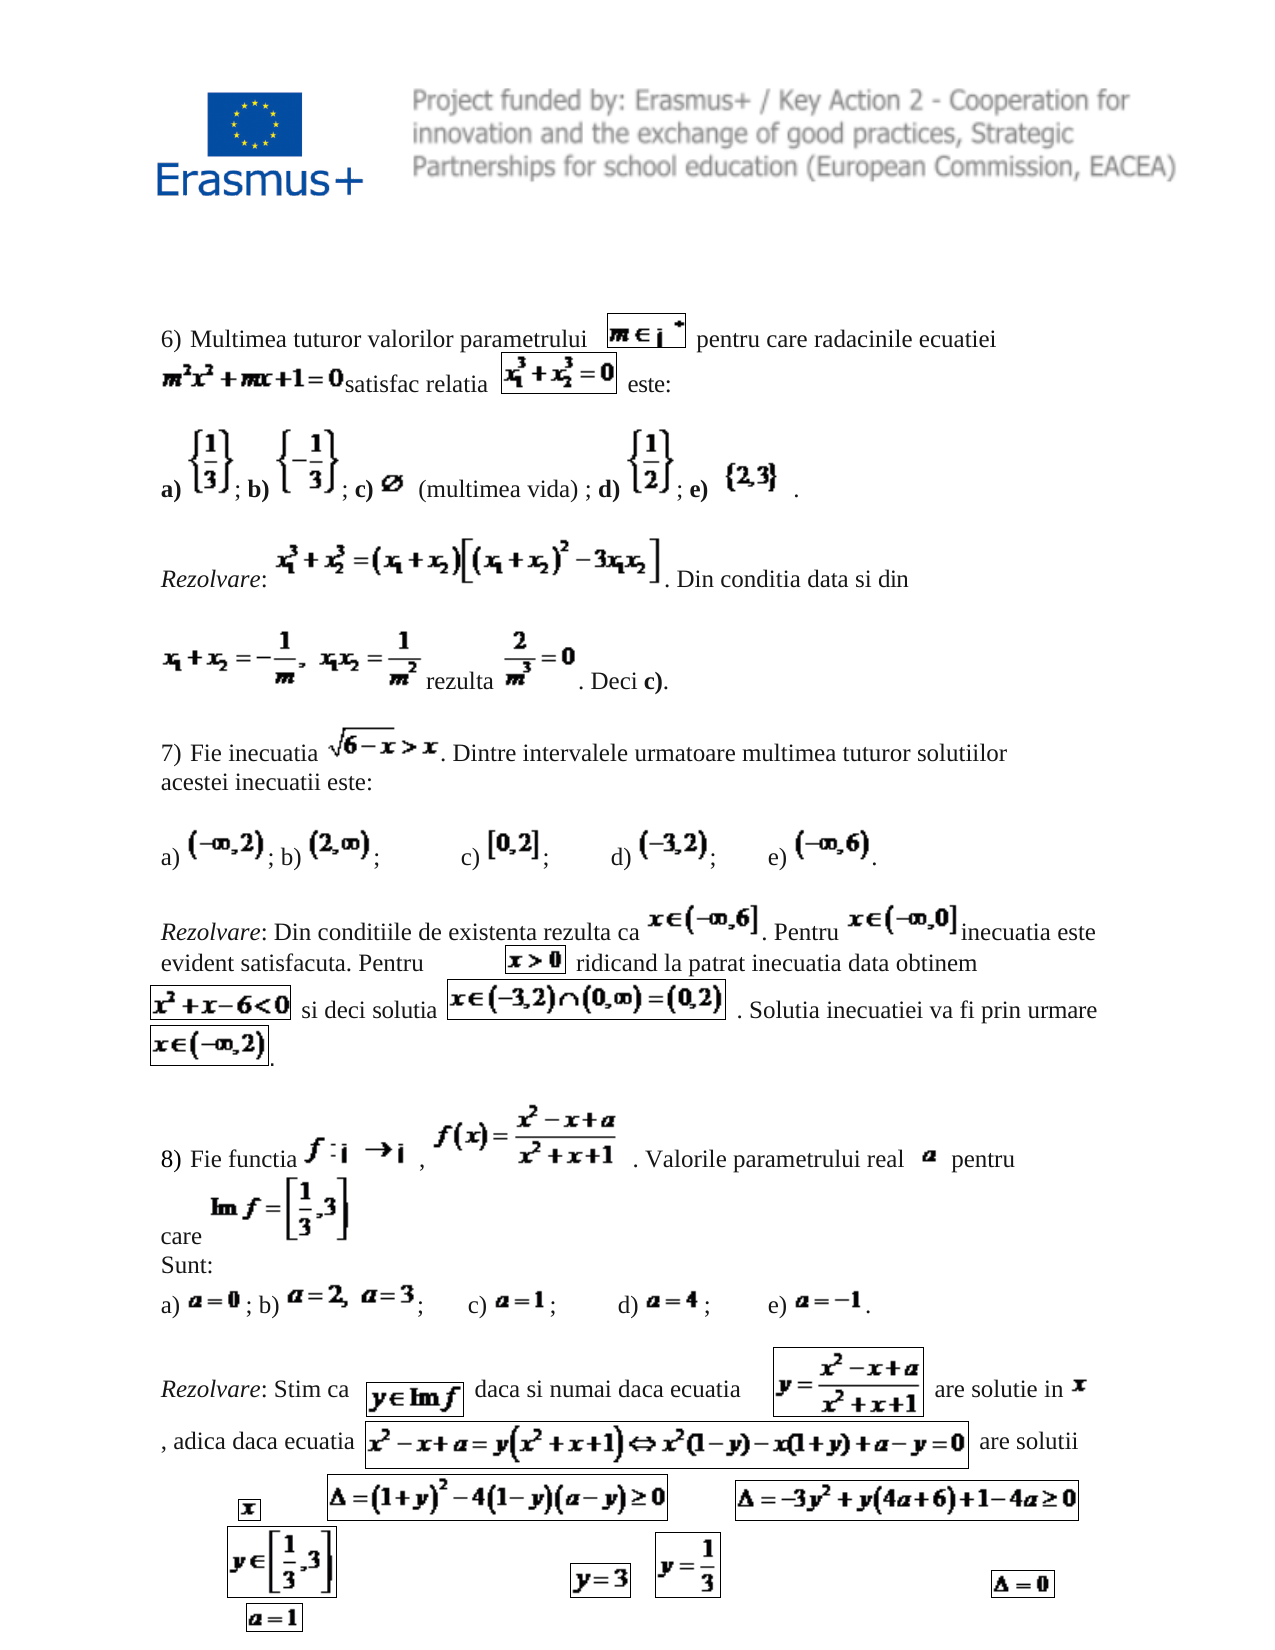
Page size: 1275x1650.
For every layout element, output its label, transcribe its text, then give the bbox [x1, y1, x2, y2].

list Multimea tuturor valorilor parametrului pentru care radacinile ecuatiei satisfac relatia este: [160, 324, 1008, 398]
picture [328, 1475, 667, 1520]
picture [845, 900, 961, 941]
picture [160, 624, 426, 690]
picture [992, 1571, 1054, 1597]
picture [571, 1564, 630, 1597]
picture [644, 1285, 704, 1314]
picture [150, 75, 365, 198]
picture [626, 426, 677, 498]
picture [1069, 1375, 1092, 1398]
picture [273, 534, 664, 588]
picture [608, 314, 685, 324]
picture [160, 358, 345, 393]
picture [637, 824, 710, 866]
picture [151, 986, 290, 1019]
picture [303, 1133, 419, 1168]
picture [448, 980, 725, 995]
text Rezolvare: Din conditiile de existenta rezulta ca . Pentru inecuatia este evident satisfacuta. Pentru ridicand la patrat inecuatia data obtinem [161, 900, 1098, 977]
picture [736, 1481, 1078, 1520]
picture [486, 824, 543, 866]
picture [656, 1533, 720, 1597]
text a) ; b) ; c) (multimea vida) ; d) ; e) . [161, 426, 1125, 503]
text Rezolvare: Stim ca daca si numai daca ecuatia are solutie in , adica daca ecuatia are solutii [161, 1374, 1091, 1455]
picture [774, 1348, 923, 1374]
picture [151, 1026, 268, 1065]
list Fie functia , . Valorile parametrului real pentru care [160, 1134, 1057, 1250]
picture [431, 1099, 622, 1134]
picture [208, 1173, 353, 1245]
picture [307, 824, 373, 866]
picture [324, 724, 440, 762]
picture [186, 824, 268, 866]
picture [500, 624, 578, 690]
picture [403, 76, 1182, 186]
picture [187, 426, 234, 498]
picture [276, 426, 342, 498]
picture [366, 1455, 968, 1468]
picture [247, 1604, 302, 1631]
picture [493, 1285, 550, 1314]
picture [793, 1285, 865, 1314]
picture [793, 824, 872, 866]
text si deci solutia . Solutia inecuatiei va fi prin urmare [301, 995, 1125, 1024]
list Fie inecuatia . Dintre intervalele urmatoare multimea tuturor solutiilor acestei inecuatii este: [161, 724, 1041, 796]
picture [186, 1285, 246, 1314]
picture [228, 1527, 336, 1597]
picture [285, 1279, 417, 1314]
text Sunt: [161, 1250, 1125, 1279]
picture [645, 900, 762, 941]
picture [239, 1500, 260, 1520]
